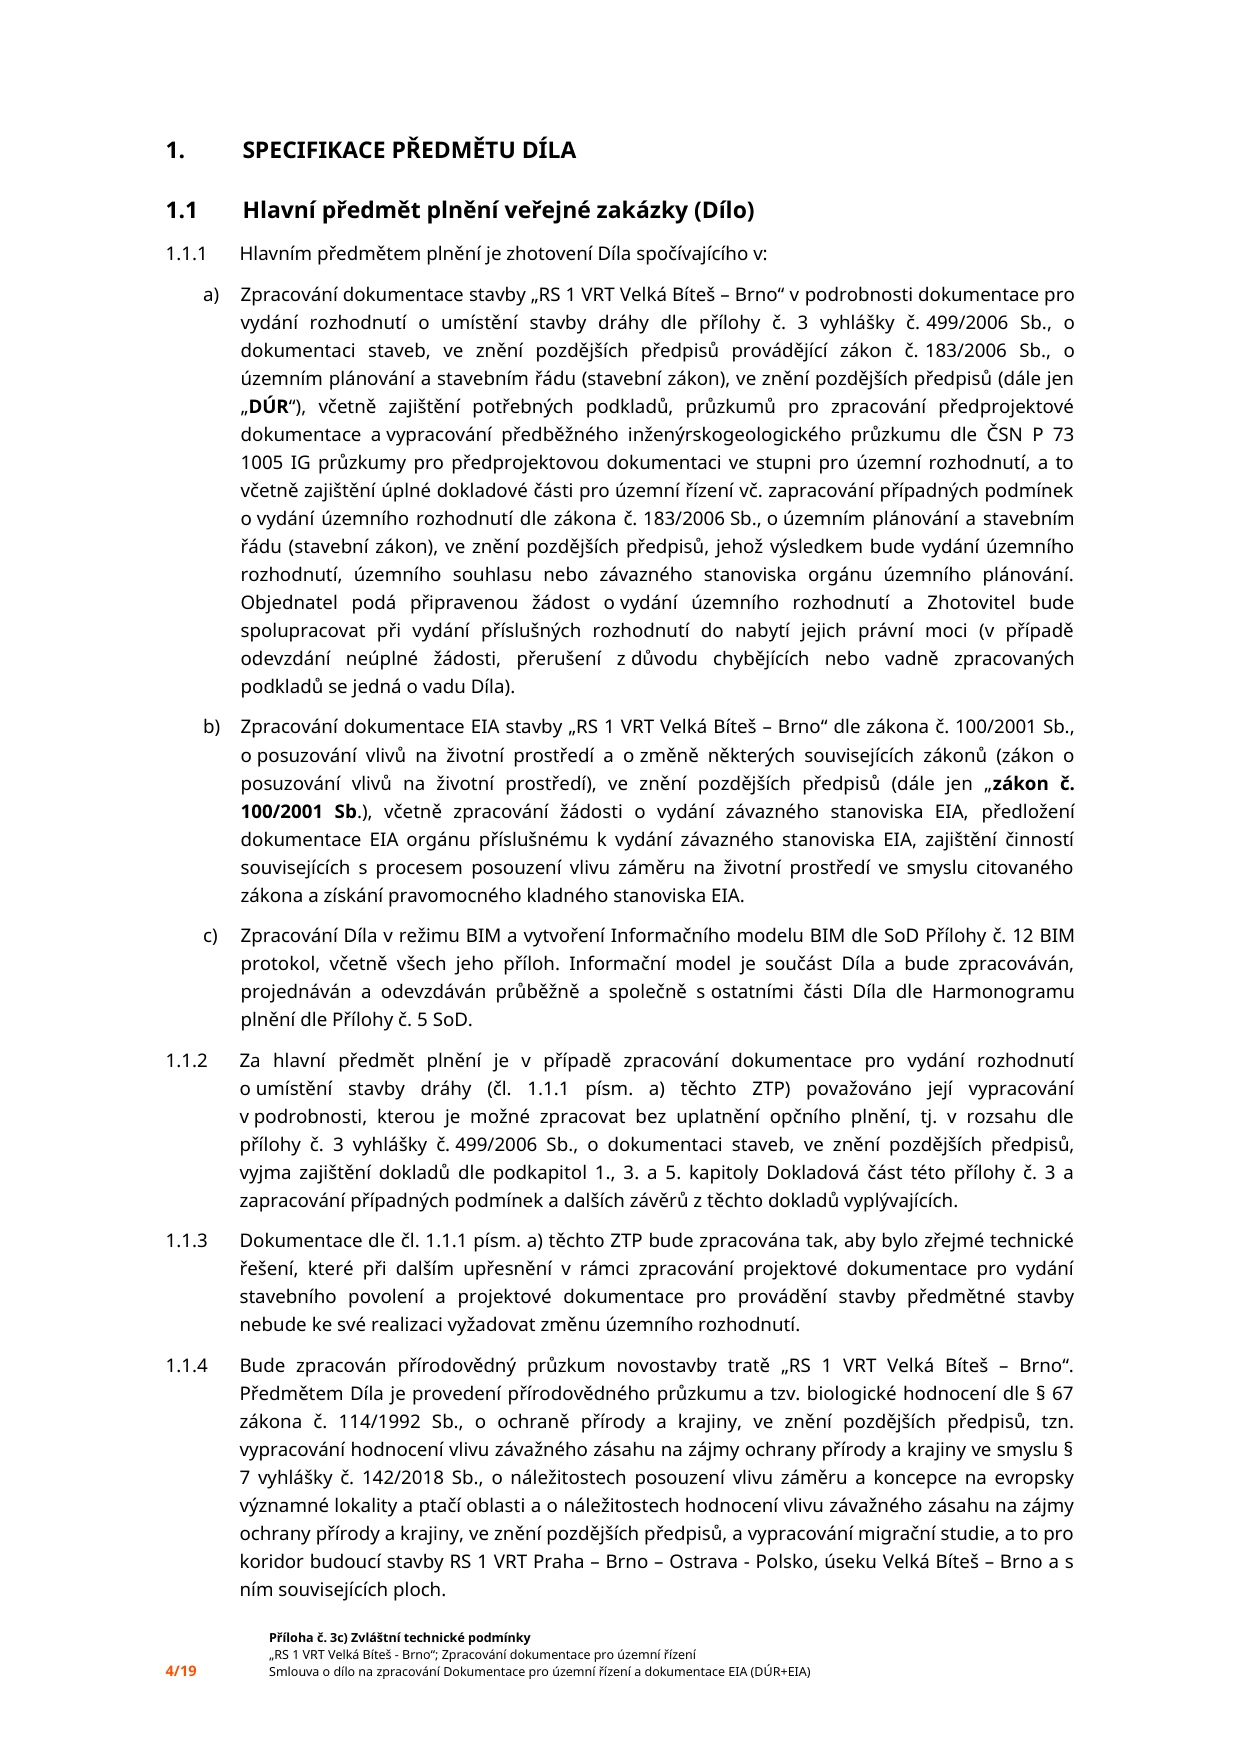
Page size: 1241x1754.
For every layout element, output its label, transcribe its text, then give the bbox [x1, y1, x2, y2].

list Zpracování dokumentace stavby „RS 1 VRT Velká Bíteš – Brno“ v podrobnosti dokumentace pro vydání rozhodnutí o umístění stavby dráhy dle přílohy č. 3 vyhlášky č. 499/2006 Sb., o dokumentaci staveb, ve znění pozdějších předpisů provádějící zákon č. 183/2006 Sb., o územním plánování a stavebním řádu (stavební zákon), ve znění pozdějších předpisů (dále jen „DÚR“), včetně zajištění potřebných podkladů, průzkumů pro zpracování předprojektové dokumentace a vypracování předběžného inženýrskogeologického průzkumu dle ČSN P 73 1005 IG průzkumy pro předprojektovou dokumentaci ve stupni pro územní rozhodnutí, a to včetně zajištění úplné dokladové části pro územní řízení vč. zapracování případných podmínek o vydání územního rozhodnutí dle zákona č. 183/2006 Sb., o územním plánování a stavebním řádu (stavební zákon), ve znění pozdějších předpisů, jehož výsledkem bude vydání územního rozhodnutí, územního souhlasu nebo závazného stanoviska orgánu územního plánování. Objednatel podá připravenou žádost o vydání územního rozhodnutí a Zhotovitel bude spolupracovat při vydání příslušných rozhodnutí do nabytí jejich právní moci (v případě odevzdání neúplné žádosti, přerušení z důvodu chybějících nebo vadně zpracovaných podkladů se jedná o vadu Díla). [203, 281, 1075, 699]
list Zpracování dokumentace EIA stavby „RS 1 VRT Velká Bíteš – Brno“ dle zákona č. 100/2001 Sb., o posuzování vlivů na životní prostředí a o změně některých souvisejících zákonů (zákon o posuzování vlivů na životní prostředí), ve znění pozdějších předpisů (dále jen „zákon č. 100/2001 Sb.), včetně zpracování žádosti o vydání závazného stanoviska EIA, předložení dokumentace EIA orgánu příslušnému k vydání závazného stanoviska EIA, zajištění činností souvisejících s procesem posouzení vlivu záměru na životní prostředí ve smyslu citovaného zákona a získání pravomocného kladného stanoviska EIA. [203, 714, 1075, 907]
list Zpracování Díla v režimu BIM a vytvoření Informačního modelu BIM dle SoD Přílohy č. 12 BIM protokol, včetně všech jeho příloh. Informační model je součást Díla a bude zpracováván, projednáván a odevzdáván průběžně a společně s ostatními části Díla dle Harmonogramu plnění dle Přílohy č. 5 SoD. [203, 922, 1075, 1032]
text Hlavní předmět plnění veřejné zakázky (Dílo) [165, 194, 1075, 225]
text Bude zpracován přírodovědný průzkum novostavby tratě „RS 1 VRT Velká Bíteš – Brno“. Předmětem Díla je provedení přírodovědného průzkumu a tzv. biologické hodnocení dle § 67 zákona č. 114/1992 Sb., o ochraně přírody a krajiny, ve znění pozdějších předpisů, tzn. vypracování hodnocení vlivu závažného zásahu na zájmy ochrany přírody a krajiny ve smyslu § 7 vyhlášky č. 142/2018 Sb., o náležitostech posouzení vlivu záměru a koncepce na evropsky významné lokality a ptačí oblasti a o náležitostech hodnocení vlivu závažného zásahu na zájmy ochrany přírody a krajiny, ve znění pozdějších předpisů, a vypracování migrační studie, a to pro koridor budoucí stavby RS 1 VRT Praha – Brno – Ostrava - Polsko, úseku Velká Bíteš – Brno a s ním souvisejících ploch. [165, 1352, 1075, 1602]
text Za hlavní předmět plnění je v případě zpracování dokumentace pro vydání rozhodnutí o umístění stavby dráhy (čl. 1.1.1 písm. a) těchto ZTP) považováno její vypracování v podrobnosti, kterou je možné zpracovat bez uplatnění opčního plnění, tj. v rozsahu dle přílohy č. 3 vyhlášky č. 499/2006 Sb., o dokumentaci staveb, ve znění pozdějších předpisů, vyjma zajištění dokladů dle podkapitol 1., 3. a 5. kapitoly Dokladová část této přílohy č. 3 a zapracování případných podmínek a dalších závěrů z těchto dokladů vyplývajících. [165, 1047, 1075, 1213]
text Dokumentace dle čl. 1.1.1 písm. a) těchto ZTP bude zpracována tak, aby bylo zřejmé technické řešení, které při dalším upřesnění v rámci zpracování projektové dokumentace pro vydání stavebního povolení a projektové dokumentace pro provádění stavby předmětné stavby nebude ke své realizaci vyžadovat změnu územního rozhodnutí. [165, 1228, 1075, 1337]
text SPECIFIKACE PŘEDMĚTU DÍLA [165, 134, 1075, 166]
text Hlavním předmětem plnění je zhotovení Díla spočívajícího v: [165, 241, 1075, 266]
